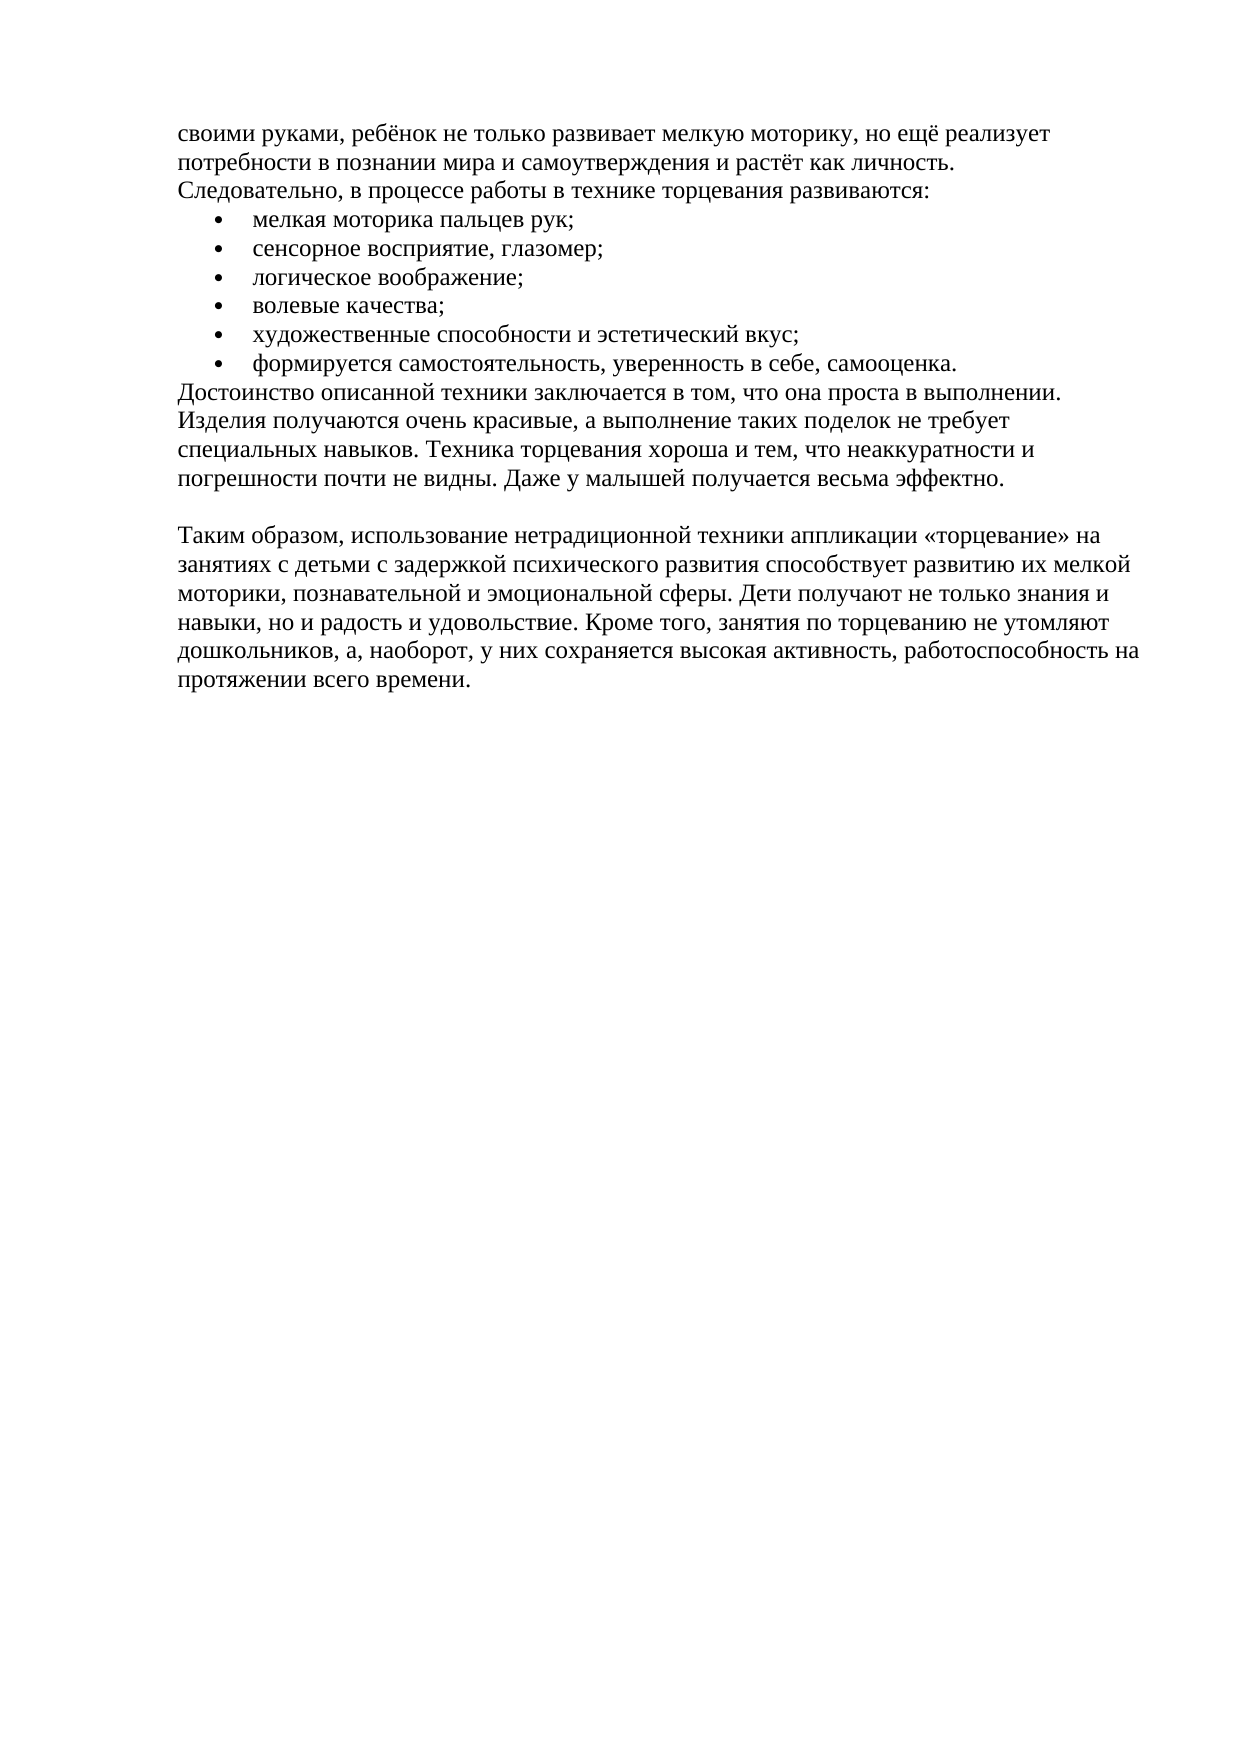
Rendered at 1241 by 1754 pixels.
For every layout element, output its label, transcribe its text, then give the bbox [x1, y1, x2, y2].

text Таким образом, использование нетрадиционной техники аппликации «торцевание» на занятиях с детьми с задержкой психического развития способствует развитию их мелкой моторики, познавательной и эмоциональной сферы. Дети получают не только знания и навыки, но и радость и удовольствие. Кроме того, занятия по торцеванию не утомляют дошкольников, а, наоборот, у них сохраняется высокая активность, работоспособность на протяжении всего времени. [177, 521, 1152, 693]
text Следовательно, в процессе работы в технике торцевания развиваются: [177, 176, 1152, 204]
list волевые качества; [215, 291, 1152, 319]
list логическое воображение; [215, 262, 1152, 291]
list сенсорное восприятие, глазомер; [215, 233, 1152, 262]
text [177, 118, 1152, 176]
list художественные способности и эстетический вкус; [215, 319, 1152, 348]
text Достоинство описанной техники заключается в том, что она проста в выполнении. Изделия получаются очень красивые, а выполнение таких поделок не требует специальных навыков. Техника торцевания хороша и тем, что неаккуратности и погрешности почти не видны. Даже у малышей получается весьма эффектно. [177, 377, 1152, 492]
list мелкая моторика пальцев рук; [215, 204, 1152, 233]
list формируется самостоятельность, уверенность в себе, самооценка. [215, 348, 1152, 377]
